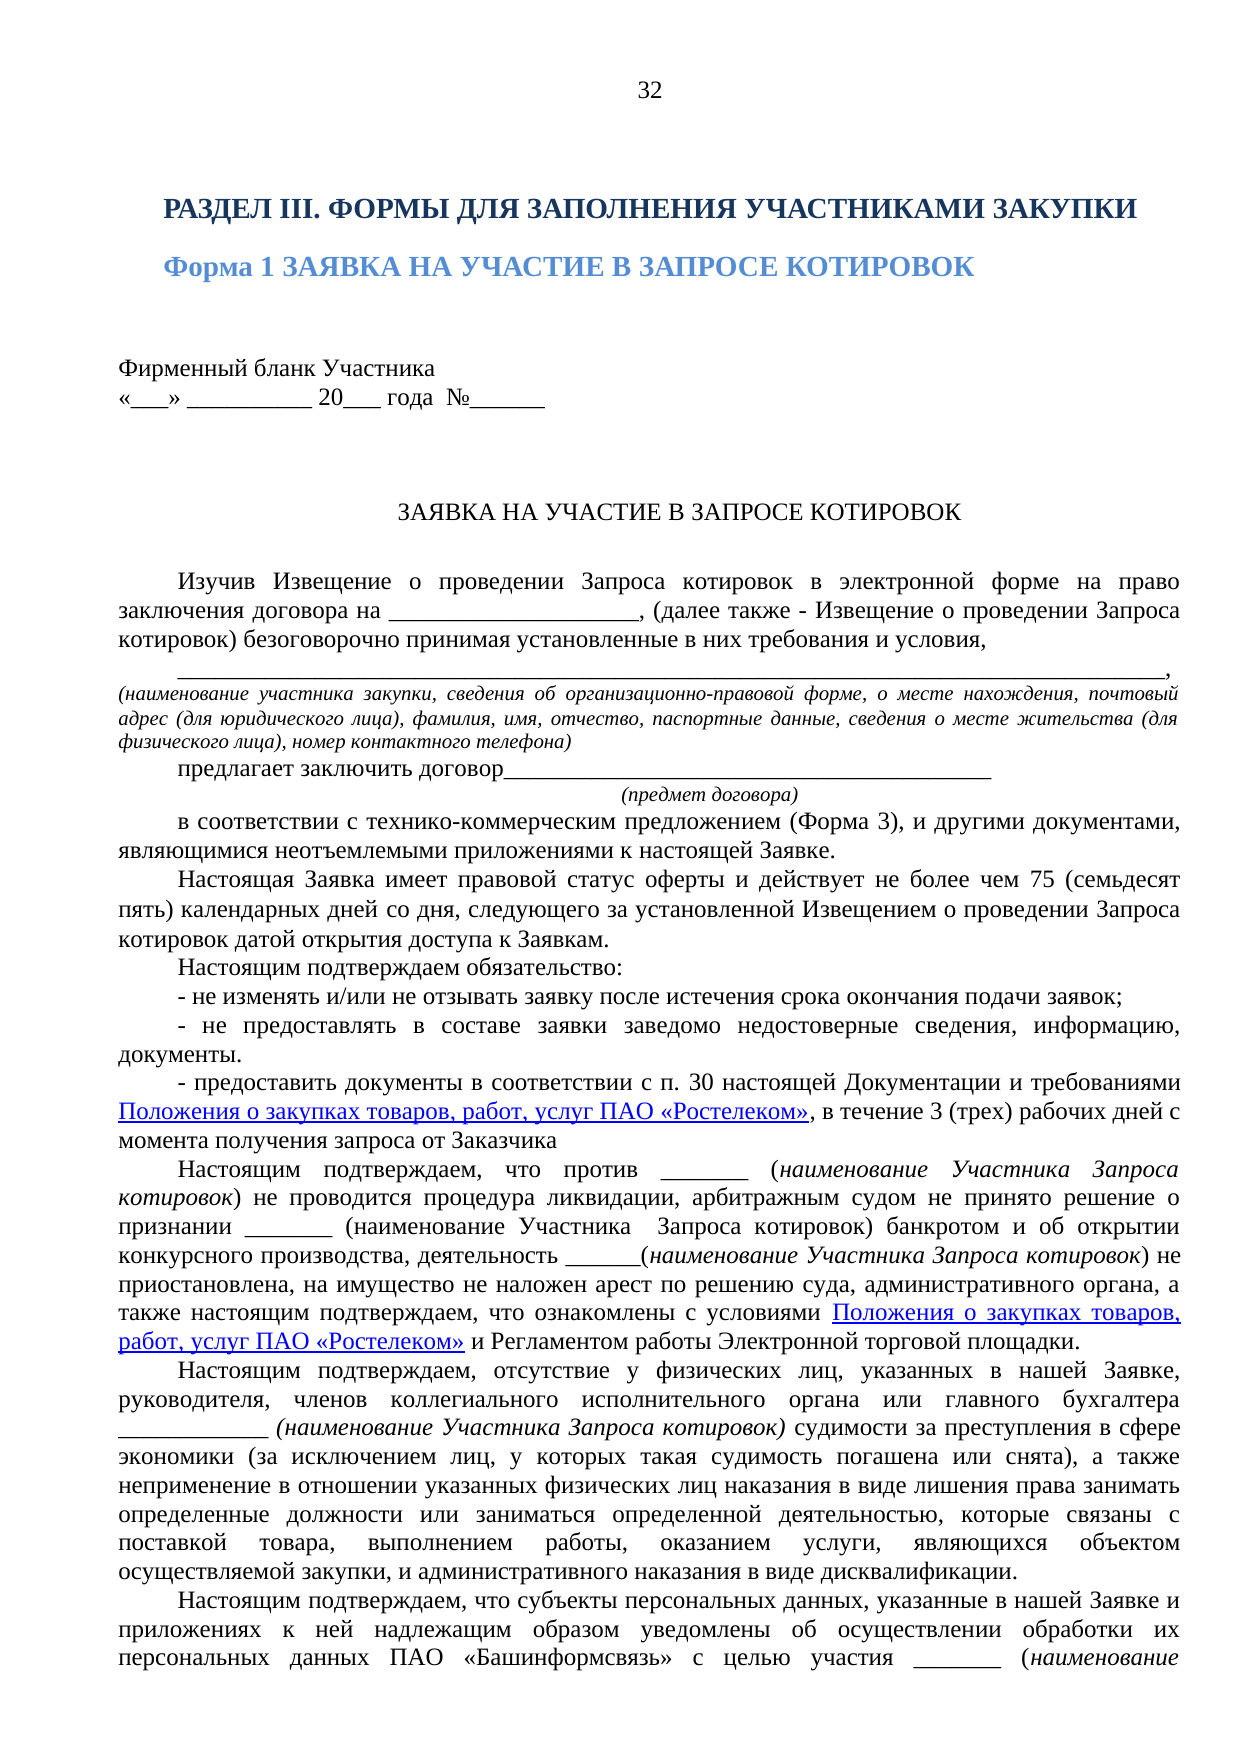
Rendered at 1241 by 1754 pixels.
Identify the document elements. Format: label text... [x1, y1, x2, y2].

subtitle Форма 1 ЗАЯВКА НА УЧАСТИЕ В ЗАПРОСЕ КОТИРОВОК [163, 249, 1181, 283]
text Фирменный бланк Участника [118, 353, 1181, 382]
text Настоящим подтверждаем, что против _______ (наименование Участника Запроса котировок) не проводится процедура ликвидации, арбитражным судом не принято решение о признании _______ (наименование Участника Запроса котировок) банкротом и об открытии конкурсного производства, деятельность ______(наименование Участника Запроса котировок) не приостановлена, на имущество не наложен арест по решению суда, административного органа, а также настоящим подтверждаем, что ознакомлены с условиями Положения о закупках товаров, работ, услуг ПАО «Ростелеком» и Регламентом работы Электронной торговой площадки. [118, 1154, 1181, 1355]
text - не предоставлять в составе заявки заведомо недостоверные сведения, информацию, документы. [118, 1010, 1181, 1067]
text - не изменять и/или не отзывать заявку после истечения срока окончания подачи заявок; [118, 981, 1181, 1010]
text «___» __________ 20___ года №______ [118, 382, 1181, 411]
text Изучив Извещение о проведении Запроса котировок в электронной форме на право заключения договора на ____________________, (далее также - Извещение о проведении Запроса котировок) безоговорочно принимая установленные в них требования и условия, [118, 566, 1181, 653]
text - предоставить документы в соответствии с п. 30 настоящей Документации и требованиями Положения о закупках товаров, работ, услуг ПАО «Ростелеком», в течение 3 (трех) рабочих дней с момента получения запроса от Заказчика [118, 1067, 1181, 1154]
text Настоящим подтверждаем, отсутствие у физических лиц, указанных в нашей Заявке, руководителя, членов коллегиального исполнительного органа или главного бухгалтера ____________ (наименование Участника Запроса котировок) судимости за преступления в сфере экономики (за исключением лиц, у которых такая судимость погашена или снята), а также неприменение в отношении указанных физических лиц наказания в виде лишения права занимать определенные должности или заниматься определенной деятельностью, которые связаны с поставкой товара, выполнением работы, оказанием услуги, являющихся объектом осуществляемой закупки, и административного наказания в виде дисквалификации. [118, 1355, 1181, 1585]
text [118, 1585, 1181, 1671]
text в соответствии с технико-коммерческим предложением (Форма 3), и другими документами, являющимися неотъемлемыми приложениями к настоящей Заявке. [118, 806, 1181, 864]
text _______________________________________________________________________________, (наименование участника закупки, сведения об организационно-правовой форме, о месте нахождения, почтовый адрес (для юридического лица), фамилия, имя, отчество, паспортные данные, сведения о месте жительства (для физического лица), номер контактного телефона) [118, 653, 1181, 753]
subtitle РАЗДЕЛ III. ФОРМЫ ДЛЯ ЗАПОЛНЕНИЯ УЧАСТНИКАМИ ЗАКУПКИ [163, 191, 1181, 224]
text предлагает заключить договор_______________________________________ [118, 753, 1181, 782]
text (предмет договора) [118, 782, 1181, 806]
text Настоящая Заявка имеет правовой статус оферты и действует не более чем 75 (семьдесят пять) календарных дней со дня, следующего за установленной Извещением о проведении Запроса котировок датой открытия доступа к Заявкам. [118, 864, 1181, 952]
text Настоящим подтверждаем обязательство: [118, 952, 1181, 981]
text ЗАЯВКА НА УЧАСТИЕ В ЗАПРОСЕ КОТИРОВОК [118, 497, 1181, 526]
